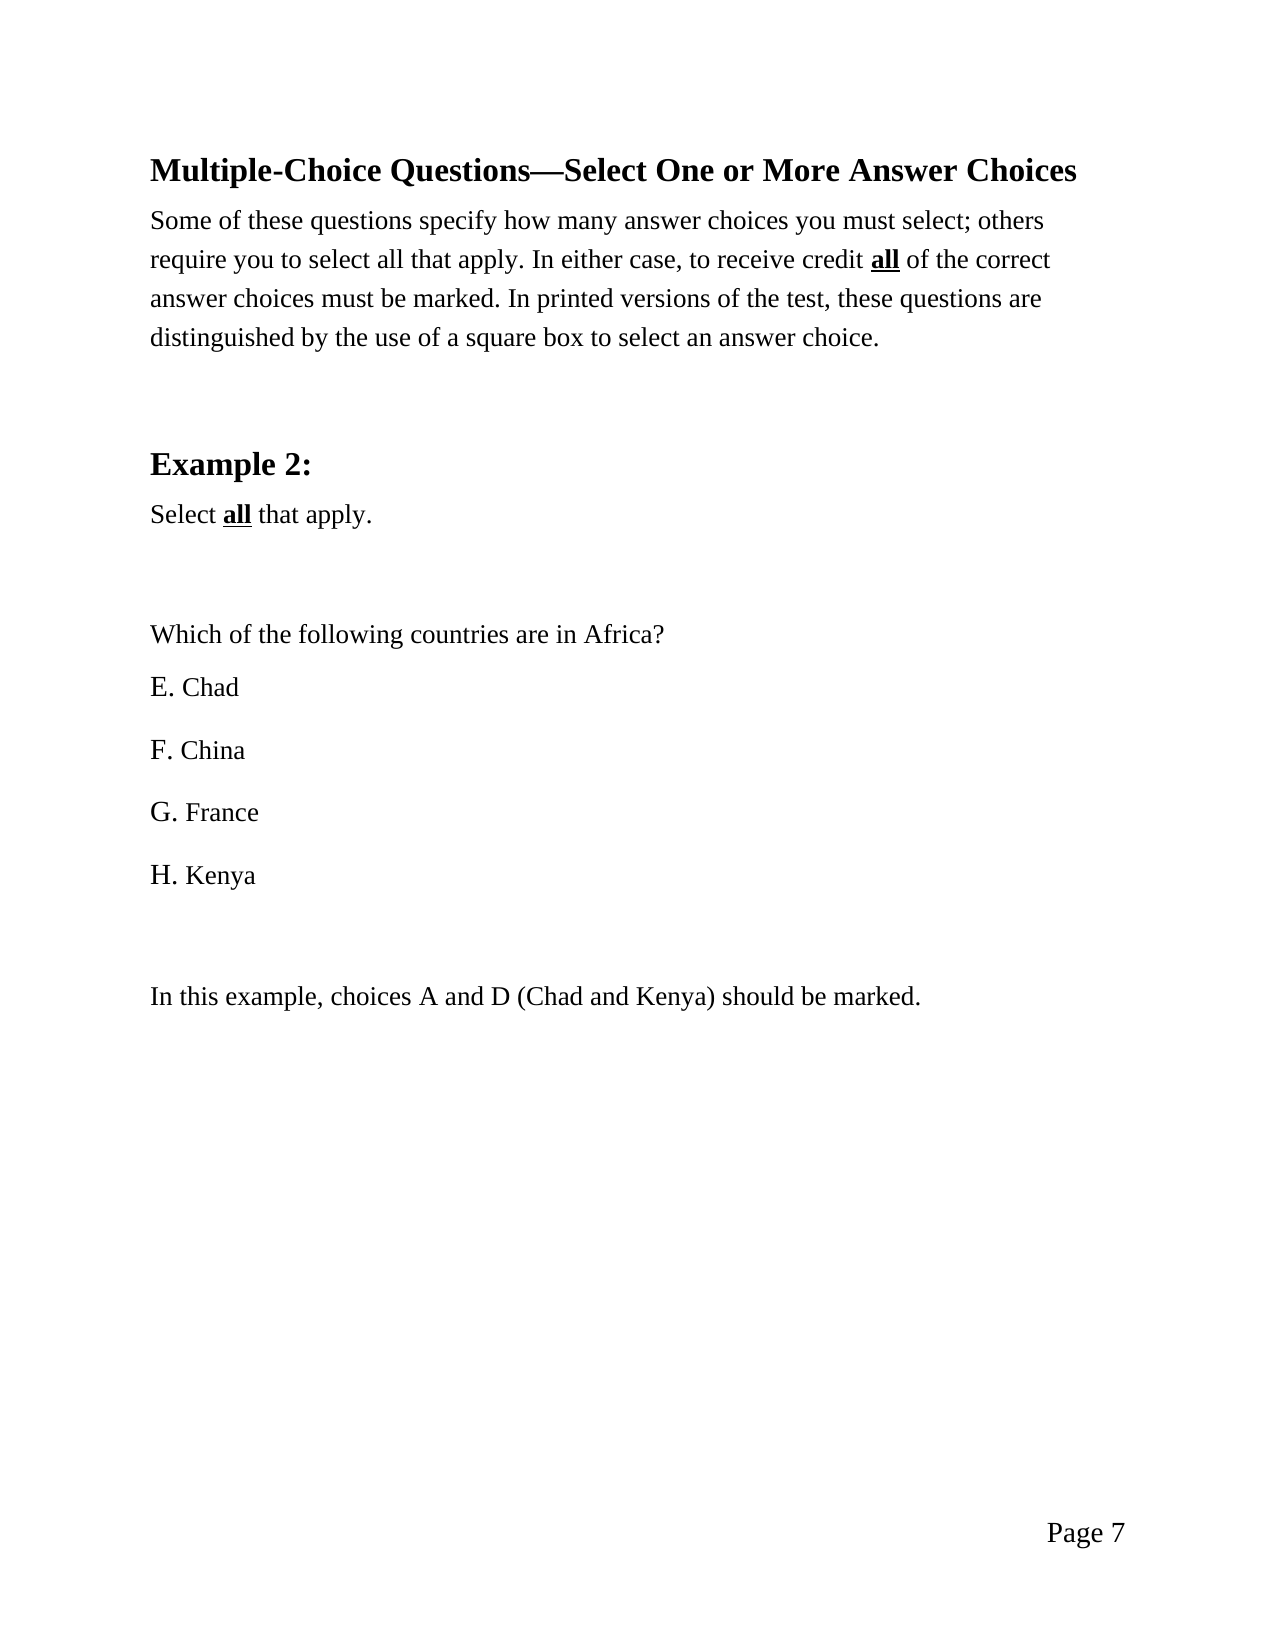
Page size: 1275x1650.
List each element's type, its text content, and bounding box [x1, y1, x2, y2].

text Which of the following countries are in Africa? [150, 618, 1125, 649]
text In this example, choices A and D (Chad and Kenya) should be marked. [150, 980, 1125, 1011]
text Select all that apply. [150, 498, 1125, 529]
subtitle Example 2: [150, 444, 1125, 483]
list France [150, 794, 1125, 828]
list Kenya [150, 857, 1125, 891]
subtitle Multiple-Choice Questions—Select One or More Answer Choices [150, 150, 1125, 188]
list Chad [150, 669, 1125, 703]
text Some of these questions specify how many answer choices you must select; others require you to select all that apply. In either case, to receive credit all of the correct answer choices must be marked. In printed versions of the test, these questions are distinguished by the use of a square box to select an answer choice. [150, 204, 1125, 352]
list China [150, 732, 1125, 765]
